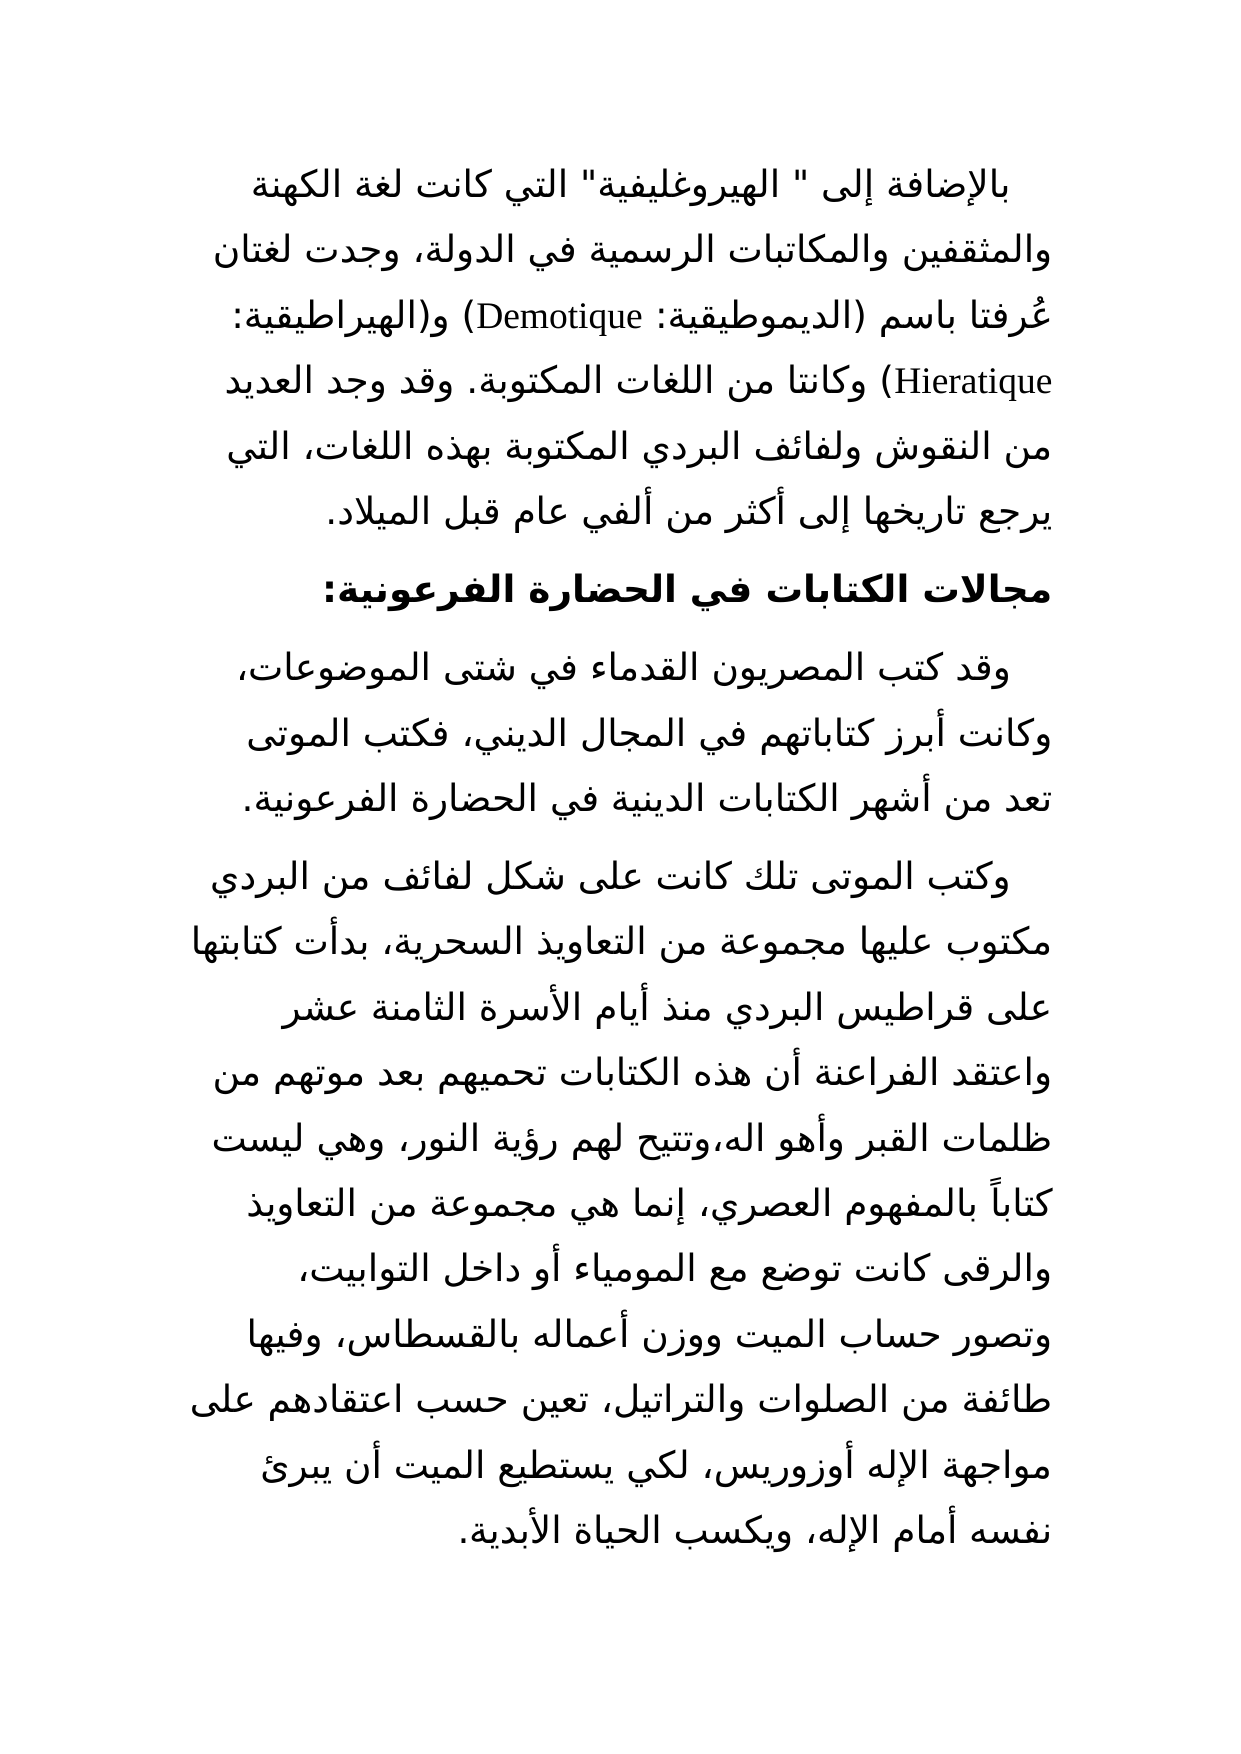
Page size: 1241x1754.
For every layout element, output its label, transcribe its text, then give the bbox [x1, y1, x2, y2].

text بالإضافة إلى " الهيروغليفية" التي كانت لغة الكهنة والمثقفين والمكاتبات الرسمية في الدولة، وجدت لغتان عُرفتا باسم (الديموطيقية: Demotique) و(الهيراطيقية: Hieratique) وكانتا من اللغات المكتوبة. وقد وجد العديد من النقوش ولفائف البردي المكتوبة بهذه اللغات، التي يرجع تاريخها إلى أكثر من ألفي عام قبل الميلاد. [187, 162, 1053, 534]
text وقد كتب المصريون القدماء في شتى الموضوعات، وكانت أبرز كتاباتهم في المجال الديني، فكتب الموتى تعد من أشهر الكتابات الدينية في الحضارة الفرعونية. [187, 646, 1053, 820]
text مجالات الكتابات في الحضارة الفرعونية: [187, 568, 1053, 612]
text وكتب الموتى تلك كانت على شكل لفائف من البردي مكتوب عليها مجموعة من التعاويذ السحرية، بدأت كتابتها على قراطيس البردي منذ أيام الأسرة الثامنة عشر واعتقد الفراعنة أن هذه الكتابات تحميهم بعد موتهم من ظلمات القبر وأهو اله،وتتيح لهم رؤية النور، وهي ليست كتاباً بالمفهوم العصري، إنما هي مجموعة من التعاويذ والرقى كانت توضع مع المومياء أو داخل التوابيت، وتصور حساب الميت ووزن أعماله بالقسطاس، وفيها طائفة من الصلوات والتراتيل، تعين حسب اعتقادهم على مواجهة الإله أوزوريس، لكي يستطيع الميت أن يبرئ نفسه أمام الإله، ويكسب الحياة الأبدية. [187, 854, 1053, 1552]
